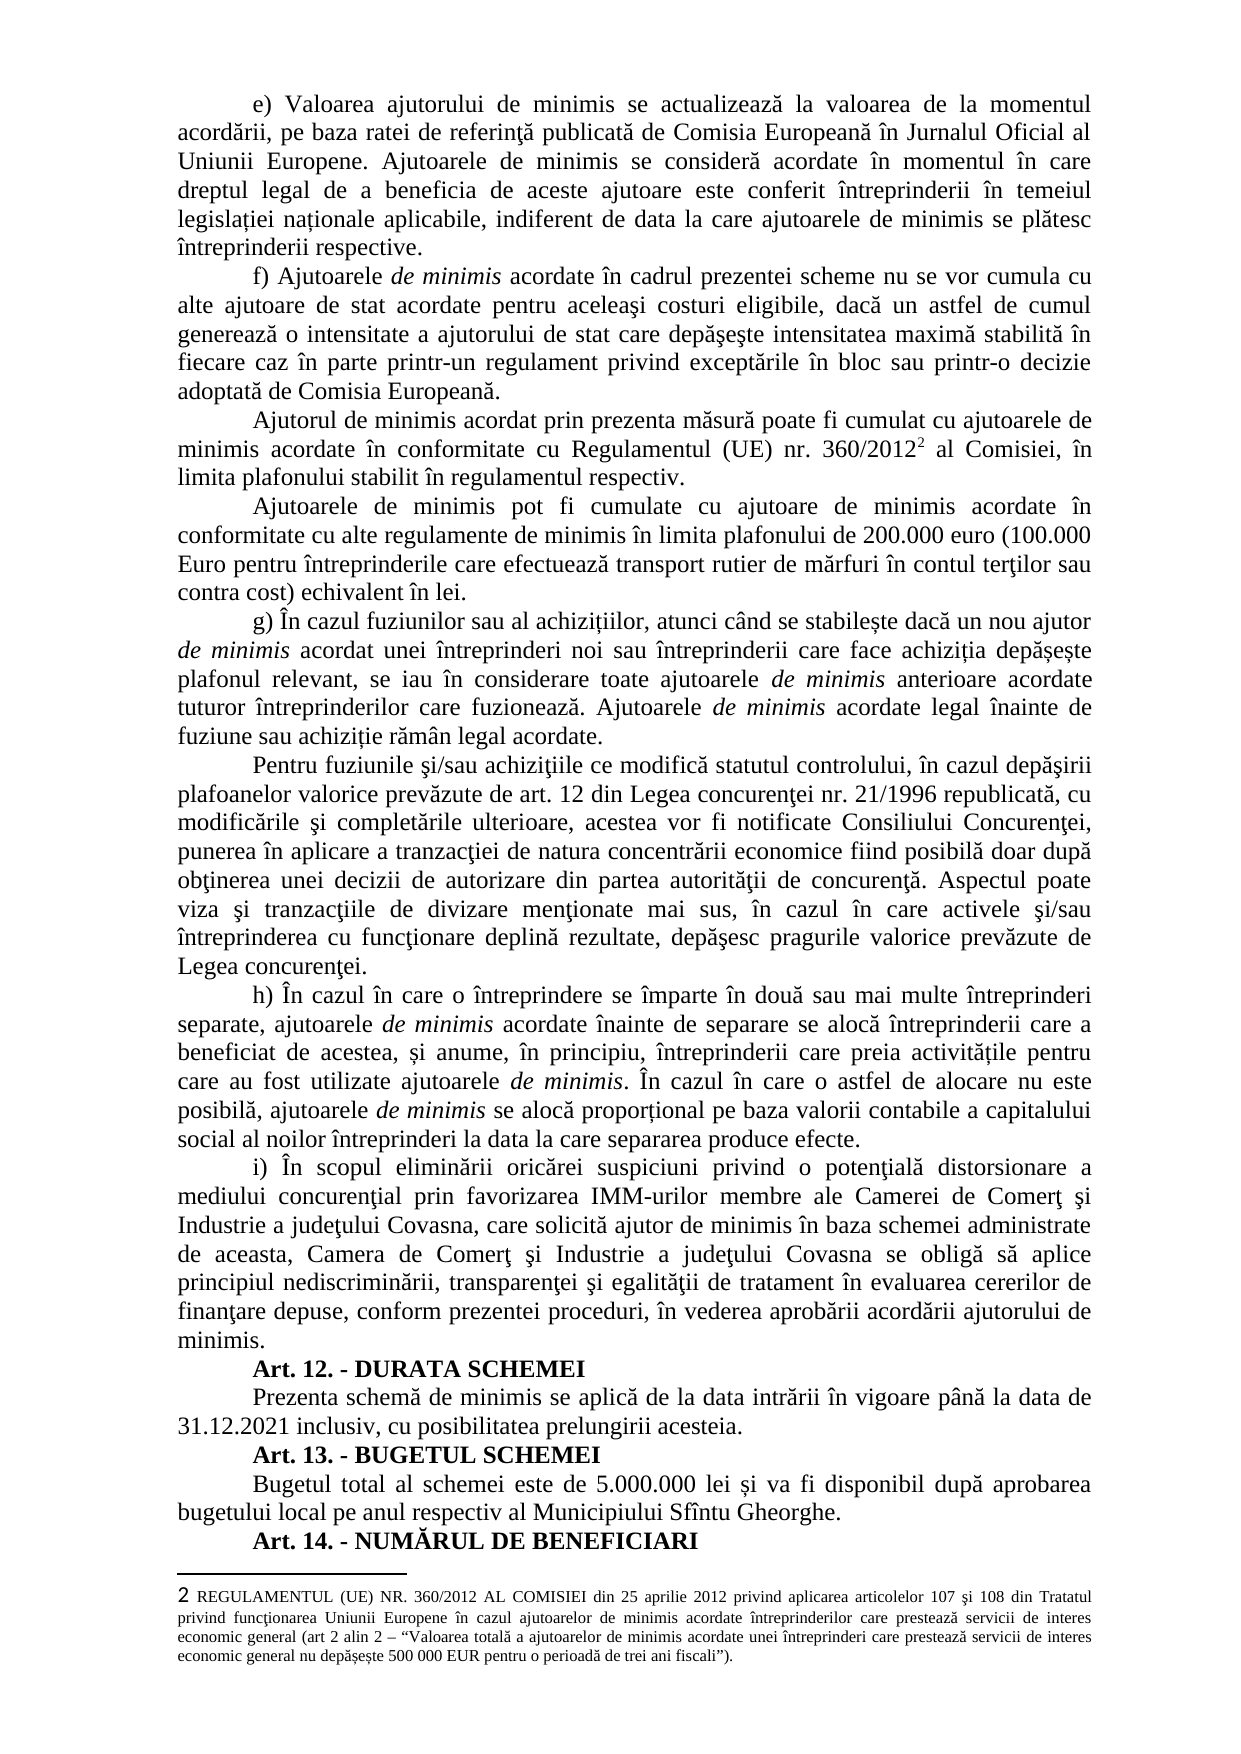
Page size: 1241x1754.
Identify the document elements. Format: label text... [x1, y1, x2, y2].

text i) În scopul eliminării oricărei suspiciuni privind o potenţială distorsionare a mediului concurenţial prin favorizarea IMM-urilor membre ale Camerei de Comerţ şi Industrie a judeţului Covasna, care solicită ajutor de minimis în baza schemei administrate de aceasta, Camera de Comerţ şi Industrie a judeţului Covasna se obligă să aplice principiul nediscriminării, transparenţei şi egalităţii de tratament în evaluarea cererilor de finanţare depuse, conform prezentei proceduri, în vederea aprobării acordării ajutorului de minimis. [177, 1152, 1092, 1354]
text Prezenta schemă de minimis se aplică de la data intrării în vigoare până la data de 31.12.2021 inclusiv, cu posibilitatea prelungirii acesteia. [177, 1382, 1092, 1440]
text h) În cazul în care o întreprindere se împarte în două sau mai multe întreprinderi separate, ajutoarele de minimis acordate înainte de separare se alocă întreprinderii care a beneficiat de acestea, și anume, în principiu, întreprinderii care preia activitățile pentru care au fost utilizate ajutoarele de minimis. În cazul în care o astfel de alocare nu este posibilă, ajutoarele de minimis se alocă proporțional pe baza valorii contabile a capitalului social al noilor întreprinderi la data la care separarea produce efecte. [177, 980, 1092, 1152]
text Ajutoarele de minimis pot fi cumulate cu ajutoare de minimis acordate în conformitate cu alte regulamente de minimis în limita plafonului de 200.000 euro (100.000 Euro pentru întreprinderile care efectuează transport rutier de mărfuri în contul terţilor sau contra cost) echivalent în lei. [177, 491, 1092, 606]
text Art. 14. - NUMĂRUL DE BENEFICIARI [177, 1526, 1092, 1555]
text Ajutorul de minimis acordat prin prezenta măsură poate fi cumulat cu ajutoarele de minimis acordate în conformitate cu Regulamentul (UE) nr. 360/2012 al Comisiei, în limita plafonului stabilit în regulamentul respectiv. [177, 405, 1092, 491]
text Art. 12. - DURATA SCHEMEI [177, 1354, 1092, 1382]
text Bugetul total al schemei este de 5.000.000 lei și va fi disponibil după aprobarea bugetului local pe anul respectiv al Municipiului Sfîntu Gheorghe. [177, 1469, 1092, 1526]
text Art. 13. - BUGETUL SCHEMEI [177, 1440, 1092, 1469]
text Pentru fuziunile şi/sau achiziţiile ce modifică statutul controlului, în cazul depăşirii plafoanelor valorice prevăzute de art. 12 din Legea concurenţei nr. 21/1996 republicată, cu modificările şi completările ulterioare, acestea vor fi notificate Consiliului Concurenţei, punerea în aplicare a tranzacţiei de natura concentrării economice fiind posibilă doar după obţinerea unei decizii de autorizare din partea autorităţii de concurenţă. Aspectul poate viza şi tranzacţiile de divizare menţionate mai sus, în cazul în care activele şi/sau întreprinderea cu funcţionare deplină rezultate, depăşesc pragurile valorice prevăzute de Legea concurenţei. [177, 750, 1092, 980]
text g) În cazul fuziunilor sau al achizițiilor, atunci când se stabilește dacă un nou ajutor de minimis acordat unei întreprinderi noi sau întreprinderii care face achiziția depășește plafonul relevant, se iau în considerare toate ajutoarele de minimis anterioare acordate tuturor întreprinderilor care fuzionează. Ajutoarele de minimis acordate legal înainte de fuziune sau achiziție rămân legal acordate. [177, 606, 1092, 750]
text f) Ajutoarele de minimis acordate în cadrul prezentei scheme nu se vor cumula cu alte ajutoare de stat acordate pentru aceleaşi costuri eligibile, dacă un astfel de cumul generează o intensitate a ajutorului de stat care depăşeşte intensitatea maximă stabilită în fiecare caz în parte printr-un regulament privind exceptările în bloc sau printr-o decizie adoptată de Comisia Europeană. [177, 261, 1092, 405]
text e) Valoarea ajutorului de minimis se actualizează la valoarea de la momentul acordării, pe baza ratei de referinţă publicată de Comisia Europeană în Jurnalul Oficial al Uniunii Europene. Ajutoarele de minimis se consideră acordate în momentul în care dreptul legal de a beneficia de aceste ajutoare este conferit întreprinderii în temeiul legislației naționale aplicabile, indiferent de data la care ajutoarele de minimis se plătesc întreprinderii respective. [177, 89, 1092, 261]
